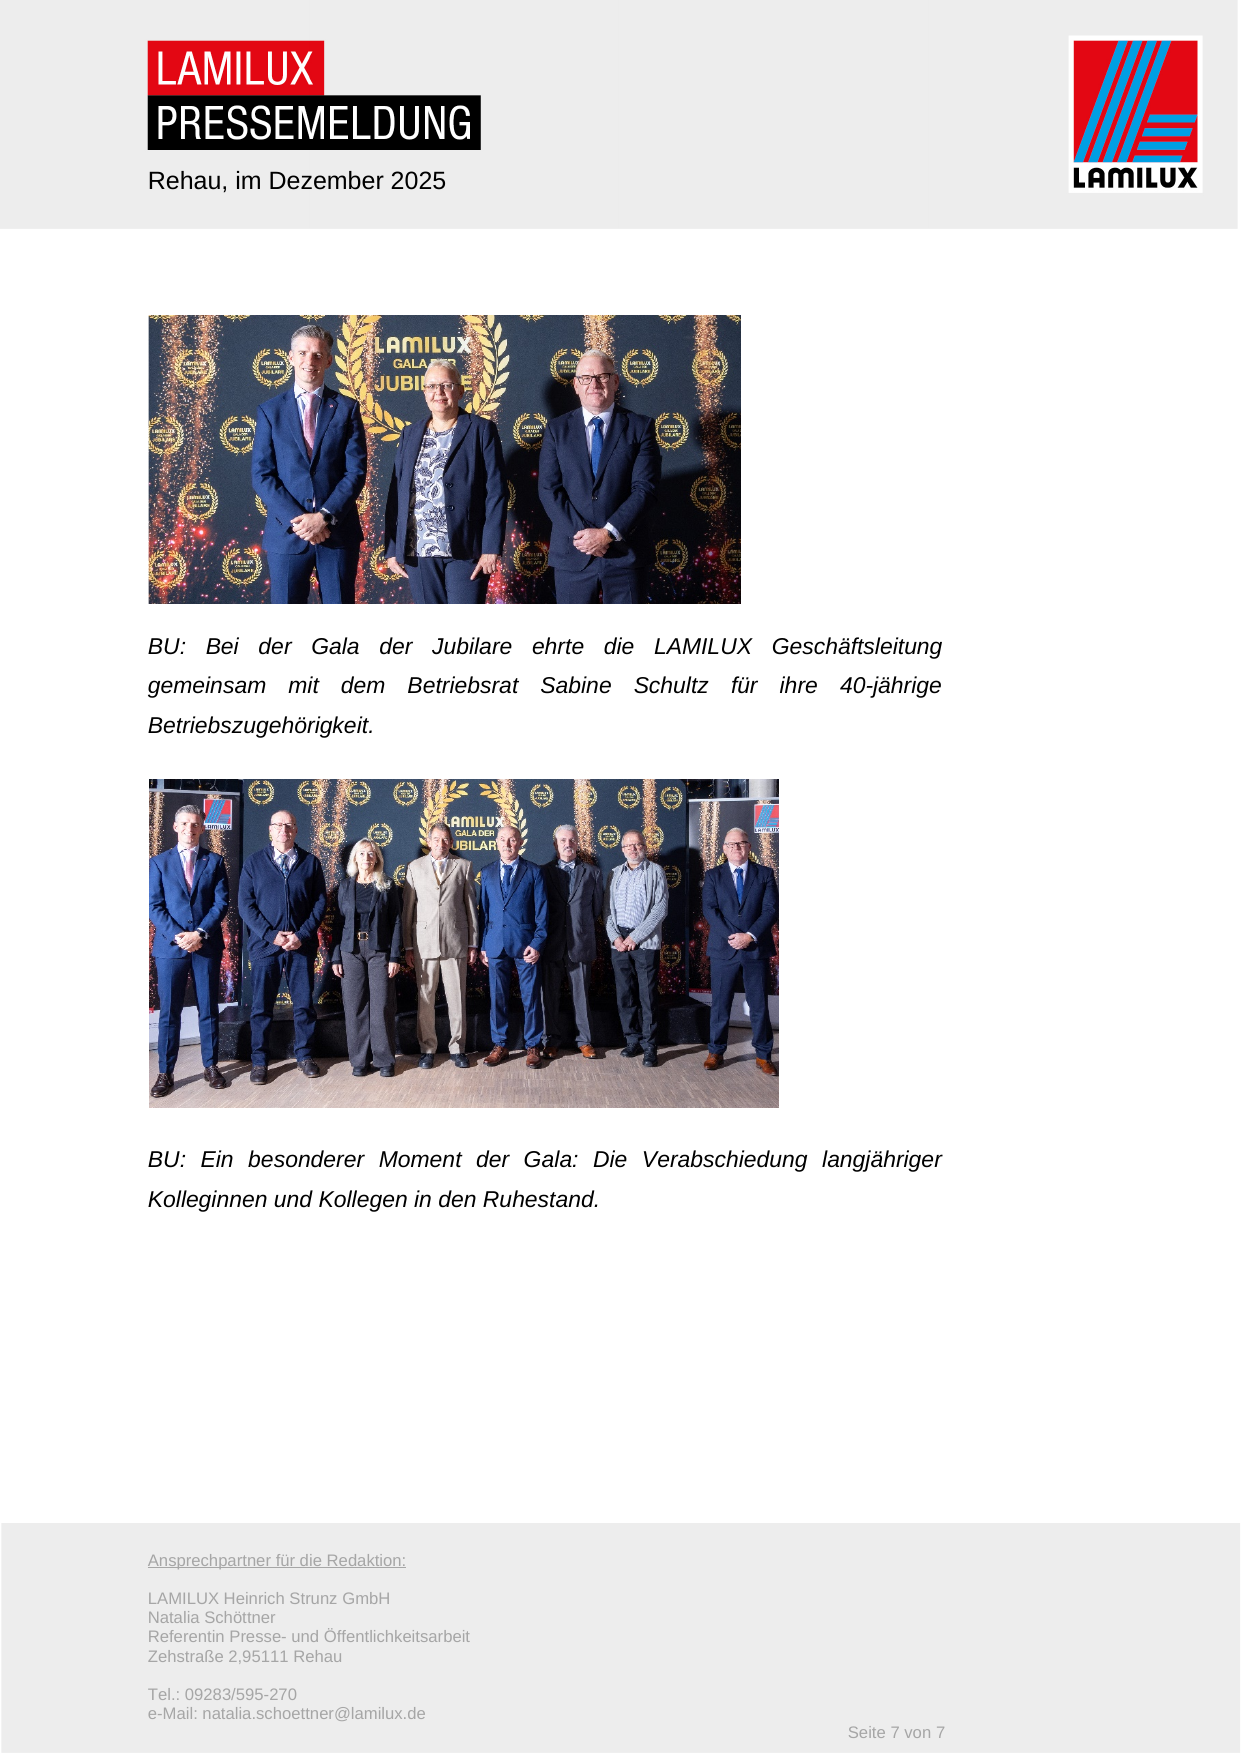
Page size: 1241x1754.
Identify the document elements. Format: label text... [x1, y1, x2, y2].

picture [147, 779, 778, 1111]
picture [1, 1523, 1241, 1753]
picture [0, 0, 1238, 229]
text BU: Bei der Gala der Jubilare ehrte die LAMILUX Geschäftsleitung gemeinsam mit dem Betriebsrat Sabine Schultz für ihre 40-jährige Betriebszugehörigkeit. [148, 633, 945, 738]
text BU: Ein besonderer Moment der Gala: Die Verabschiedung langjähriger Kolleginnen und Kollegen in den Ruhestand. [148, 1146, 945, 1212]
picture [147, 315, 741, 607]
